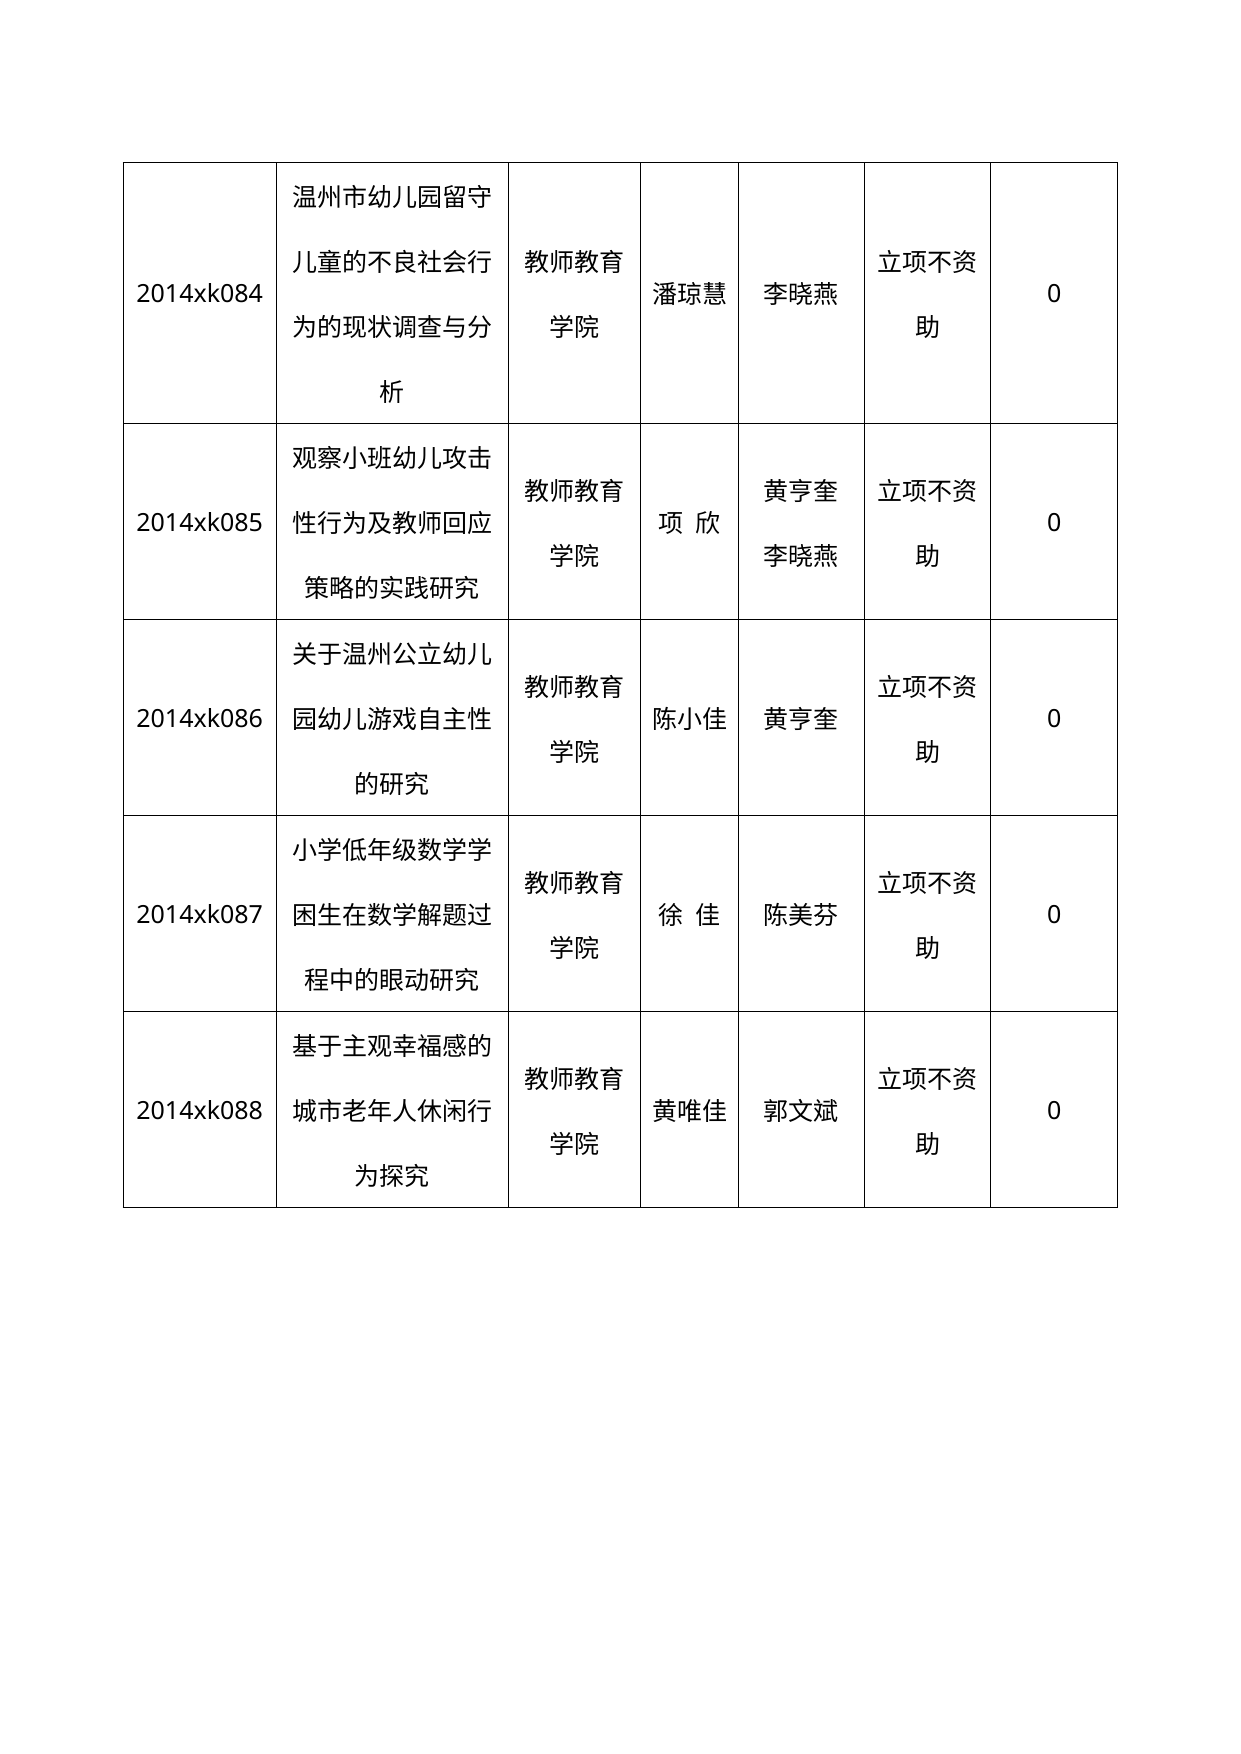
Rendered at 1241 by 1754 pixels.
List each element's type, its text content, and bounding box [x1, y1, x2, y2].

table_cell 黄唯佳 [641, 1012, 738, 1207]
table_cell 教师教育学院 [509, 163, 640, 423]
table_cell 徐 佳 [641, 816, 738, 1011]
table_cell 立项不资助 [865, 163, 990, 423]
table_cell 立项不资助 [865, 424, 990, 619]
table_cell 0 [991, 163, 1117, 423]
table_cell 陈小佳 [641, 620, 738, 815]
table_cell 立项不资助 [865, 620, 990, 815]
table_cell 教师教育学院 [509, 424, 640, 619]
table_cell 教师教育学院 [509, 620, 640, 815]
table_cell 小学低年级数学学困生在数学解题过程中的眼动研究 [277, 816, 508, 1011]
table_cell 0 [991, 1012, 1117, 1207]
table_cell 0 [991, 816, 1117, 1011]
table_cell 0 [991, 620, 1117, 815]
table_cell 郭文斌 [739, 1012, 864, 1207]
table_cell 0 [991, 424, 1117, 619]
table_cell 基于主观幸福感的城市老年人休闲行为探究 [277, 1012, 508, 1207]
table_cell 立项不资助 [865, 1012, 990, 1207]
table_cell 温州市幼儿园留守儿童的不良社会行为的现状调查与分析 [277, 163, 508, 423]
table_cell 项 欣 [641, 424, 738, 619]
table_cell 陈美芬 [739, 816, 864, 1011]
table_cell 2014xk087 [124, 816, 276, 1011]
table_cell 黄亨奎 [739, 620, 864, 815]
table_cell 教师教育学院 [509, 1012, 640, 1207]
table_cell 2014xk086 [124, 620, 276, 815]
table_cell 2014xk085 [124, 424, 276, 619]
table_cell 观察小班幼儿攻击性行为及教师回应策略的实践研究 [277, 424, 508, 619]
table_cell 李晓燕 [739, 163, 864, 423]
table_cell 潘琼慧 [641, 163, 738, 423]
table_cell 2014xk084 [124, 163, 276, 423]
table_cell 立项不资助 [865, 816, 990, 1011]
table_cell 黄亨奎 李晓燕 [739, 424, 864, 619]
table_cell 教师教育学院 [509, 816, 640, 1011]
table_cell 关于温州公立幼儿园幼儿游戏自主性的研究 [277, 620, 508, 815]
table_cell 2014xk088 [124, 1012, 276, 1207]
